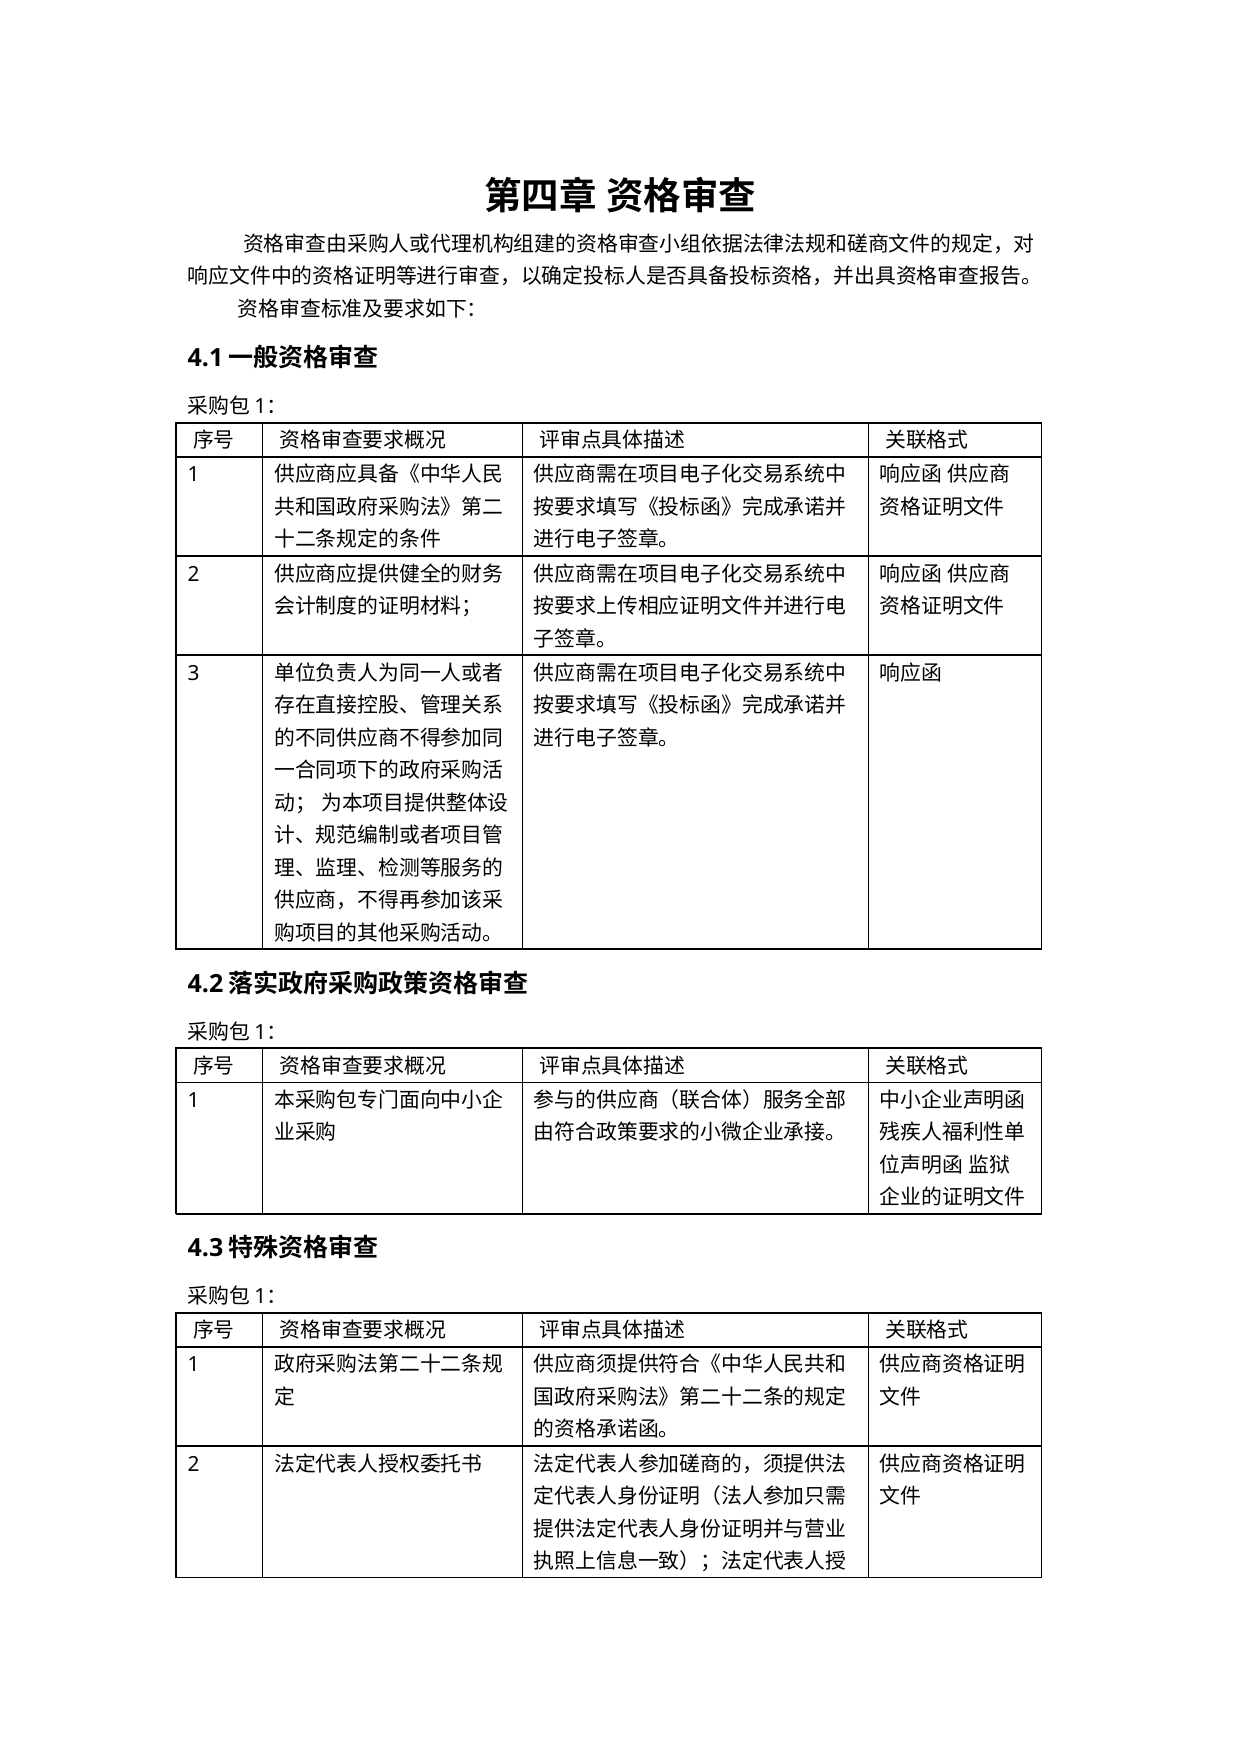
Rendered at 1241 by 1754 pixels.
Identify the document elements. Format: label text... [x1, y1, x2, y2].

table_header 关联格式 [869, 424, 1041, 456]
table_cell 响应函 供应商资格证明文件 [869, 557, 1041, 654]
table_cell 供应商需在项目电子化交易系统中按要求填写《投标函》完成承诺并进行电子签章。 [523, 458, 868, 555]
text 资格审查由采购人或代理机构组建的资格审查小组依据法律法规和磋商文件的规定，对响应文件中的资格证明等进行审查，以确定投标人是否具备投标资格，并出具资格审查报告。 [187, 227, 1053, 292]
table_cell 政府采购法第二十二条规定 [263, 1348, 522, 1445]
table_cell 参与的供应商（联合体）服务全部由符合政策要求的小微企业承接。 [523, 1083, 868, 1213]
table_cell 单位负责人为同一人或者存在直接控股、管理关系的不同供应商不得参加同一合同项下的政府采购活动； 为本项目提供整体设计、规范编制或者项目管理、监理、检测等服务的供应商，不得再参加该采购项目的其他采购活动。 [263, 656, 522, 948]
table_cell 中小企业声明函 残疾人福利性单位声明函 监狱企业的证明文件 [869, 1083, 1041, 1213]
table_header 资格审查要求概况 [263, 424, 522, 456]
table_cell 供应商应具备《中华人民共和国政府采购法》第二十二条规定的条件 [263, 458, 522, 555]
table_cell 供应商需在项目电子化交易系统中按要求填写《投标函》完成承诺并进行电子签章。 [523, 656, 868, 948]
table_cell 法定代表人授权委托书 [263, 1447, 522, 1577]
table_header 序号 [177, 424, 262, 456]
table_cell 供应商资格证明文件 [869, 1447, 1041, 1577]
table_cell 2 [177, 557, 262, 654]
table_header 资格审查要求概况 [263, 1049, 522, 1081]
text 4.1一般资格审查 [187, 324, 1053, 389]
table_cell 供应商需在项目电子化交易系统中按要求上传相应证明文件并进行电子签章。 [523, 557, 868, 654]
table_cell 1 [177, 458, 262, 555]
text 采购包1： [187, 389, 1053, 422]
table_cell 供应商资格证明文件 [869, 1348, 1041, 1445]
text 4.2落实政府采购政策资格审查 [187, 950, 1053, 1015]
table_header 关联格式 [869, 1049, 1041, 1081]
text 资格审查标准及要求如下： [187, 292, 1053, 324]
table_header 评审点具体描述 [523, 1314, 868, 1346]
text 采购包1： [187, 1015, 1053, 1047]
table_cell 响应函 [869, 656, 1041, 948]
table_cell 本采购包专门面向中小企业采购 [263, 1083, 522, 1213]
text 4.3特殊资格审查 [187, 1214, 1053, 1279]
text 采购包1： [187, 1279, 1053, 1312]
table_header 序号 [177, 1049, 262, 1081]
table_cell 响应函 供应商资格证明文件 [869, 458, 1041, 555]
text 第四章 资格审查 [187, 162, 1053, 227]
table_header 评审点具体描述 [523, 1049, 868, 1081]
table_cell 2 [177, 1447, 262, 1577]
table_cell 1 [177, 1083, 262, 1213]
table_header 评审点具体描述 [523, 424, 868, 456]
table_header 关联格式 [869, 1314, 1041, 1346]
table_header 序号 [177, 1314, 262, 1346]
table_header 资格审查要求概况 [263, 1314, 522, 1346]
table_cell 3 [177, 656, 262, 948]
table_cell 1 [177, 1348, 262, 1445]
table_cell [523, 1447, 868, 1577]
table_cell 供应商应提供健全的财务会计制度的证明材料； [263, 557, 522, 654]
table_cell 供应商须提供符合《中华人民共和国政府采购法》第二十二条的规定的资格承诺函。 [523, 1348, 868, 1445]
